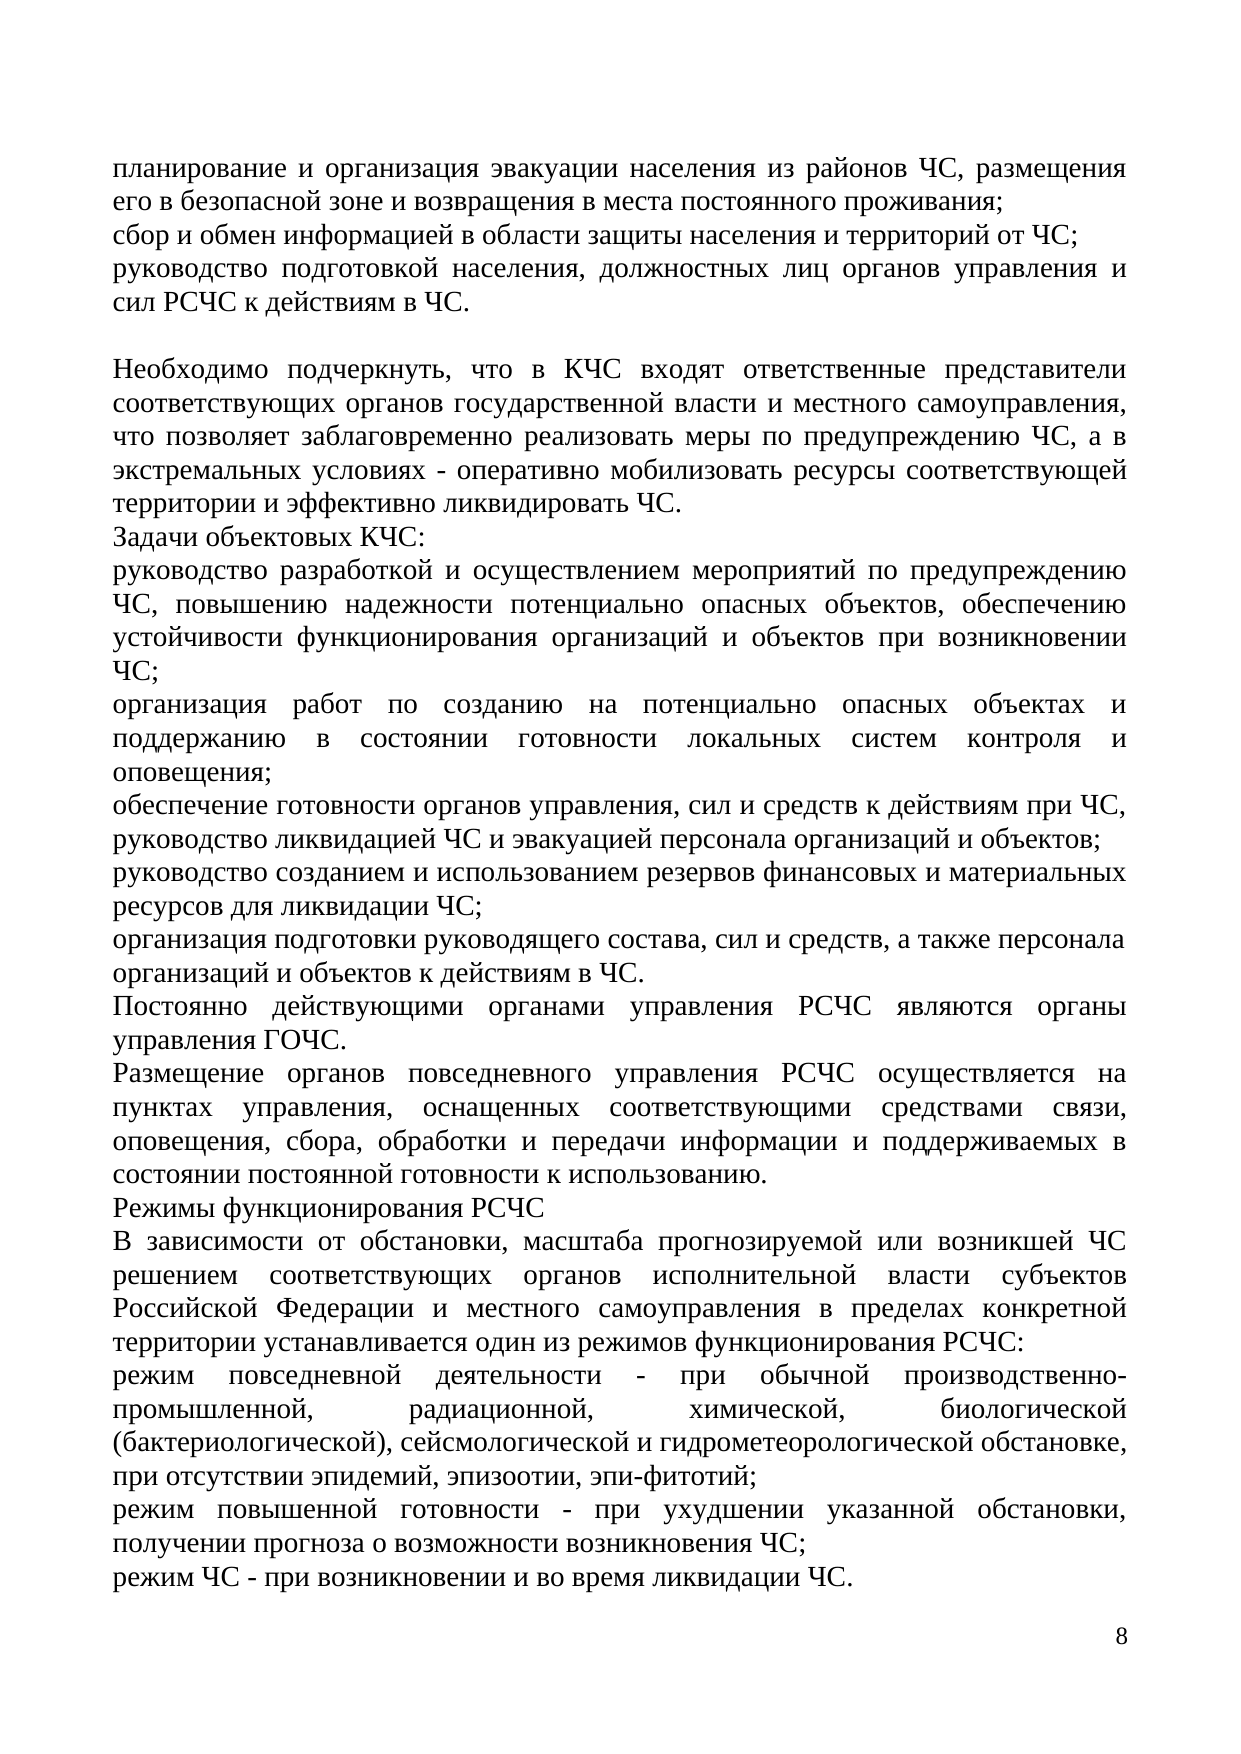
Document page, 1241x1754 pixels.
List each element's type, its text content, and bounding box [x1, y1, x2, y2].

text режим повседневной деятельности - при обычной производственно-промышленной, радиационной, химической, биологической (бактериологической), сейсмологической и гидрометеорологической обстановке, при отсутствии эпидемий, эпизоотии, эпи-фитотий; [112, 1357, 1128, 1492]
text Необходимо подчеркнуть, что в КЧС входят ответственные представители соответствующих органов государственной власти и местного самоуправления, что позволяет заблаговременно реализовать меры по предупреждению ЧС, а в экстремальных условиях - оперативно мобилизовать ресурсы соответствующей территории и эффективно ликвидировать ЧС. [112, 351, 1128, 519]
text Режимы функционирования РСЧС [112, 1190, 1128, 1223]
text организаций и объектов к действиям в ЧС. [112, 955, 1128, 988]
text Задачи объектовых КЧС: [112, 519, 1128, 552]
text планирование и организация эвакуации населения из районов ЧС, размещения его в безопасной зоне и возвращения в места постоянного проживания; [112, 150, 1128, 217]
text руководство подготовкой населения, должностных лиц органов управления и сил РСЧС к действиям в ЧС. [112, 251, 1128, 318]
text сбор и обмен информацией в области защиты населения и территорий от ЧС; [112, 217, 1128, 251]
text Постоянно действующими органами управления РСЧС являются органы управления ГОЧС. [112, 988, 1128, 1056]
text обеспечение готовности органов управления, сил и средств к действиям при ЧС, руководство ликвидацией ЧС и эвакуацией персонала организаций и объектов; [112, 787, 1128, 854]
text режим ЧС - при возникновении и во время ликвидации ЧС. [112, 1559, 1128, 1592]
text руководство созданием и использованием резервов финансовых и материальных ресурсов для ликвидации ЧС; [112, 854, 1128, 921]
text руководство разработкой и осуществлением мероприятий по предупреждению ЧС, повышению надежности потенциально опасных объектов, обеспечению устойчивости функционирования организаций и объектов при возникновении ЧС; [112, 552, 1128, 687]
text режим повышенной готовности - при ухудшении указанной обстановки, получении прогноза о возможности возникновения ЧС; [112, 1492, 1128, 1559]
text организация подготовки руководящего состава, сил и средств, а также персонала [112, 921, 1128, 955]
text В зависимости от обстановки, масштаба прогнозируемой или возникшей ЧС решением соответствующих органов исполнительной власти субъектов Российской Федерации и местного самоуправления в пределах конкретной территории устанавливается один из режимов функционирования РСЧС: [112, 1223, 1128, 1357]
text организация работ по созданию на потенциально опасных объектах и поддержанию в состоянии готовности локальных систем контроля и оповещения; [112, 687, 1128, 787]
text Размещение органов повседневного управления РСЧС осуществляется на пунктах управления, оснащенных соответствующими средствами связи, оповещения, сбора, обработки и передачи информации и поддерживаемых в состоянии постоянной готовности к использованию. [112, 1056, 1128, 1190]
